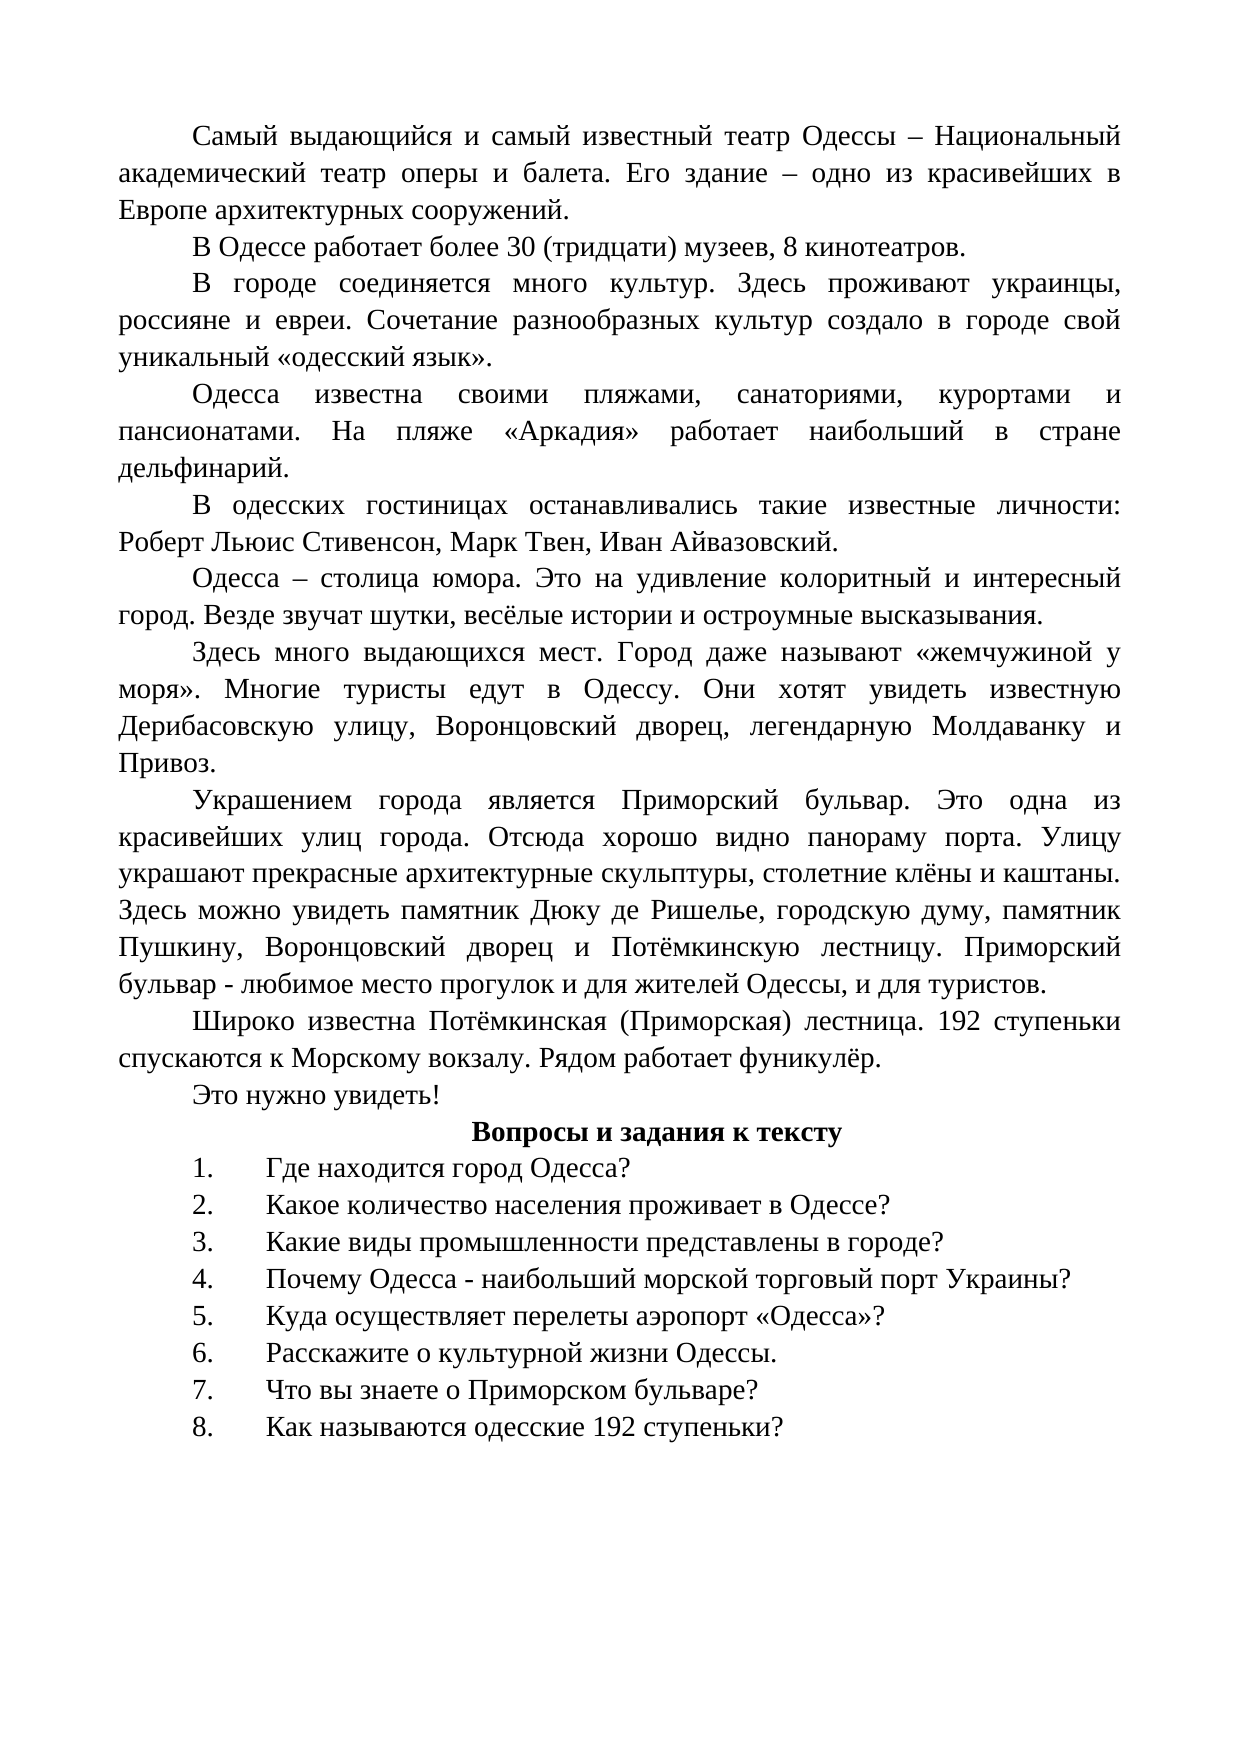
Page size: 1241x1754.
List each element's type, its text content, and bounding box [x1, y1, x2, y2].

text Это нужно увидеть! [118, 1077, 1122, 1110]
text 7. Что вы знаете о Приморском бульваре? [118, 1372, 1122, 1405]
text Вопросы и задания к тексту [118, 1114, 1122, 1147]
text Широко известна Потёмкинская (Приморская) лестница. 192 ступеньки спускаются к Морскому вокзалу. Рядом работает фуникулёр. [118, 1003, 1122, 1073]
text В Одессе работает более 30 (тридцати) музеев, 8 кинотеатров. [118, 229, 1122, 262]
text 4. Почему Одесса - наибольший морской торговый порт Украины? [118, 1261, 1122, 1295]
text 6. Расскажите о культурной жизни Одессы. [118, 1335, 1122, 1368]
text Здесь много выдающихся мест. Город даже называют «жемчужиной у моря». Многие туристы едут в Одессу. Они хотят увидеть известную Дерибасовскую улицу, Воронцовский дворец, легендарную Молдаванку и Привоз. [118, 634, 1122, 778]
text 1. Где находится город Одесса? [118, 1151, 1122, 1184]
text Одесса – столица юмора. Это на удивление колоритный и интересный город. Везде звучат шутки, весёлые истории и остроумные высказывания. [118, 561, 1122, 631]
text 3. Какие виды промышленности представлены в городе? [118, 1224, 1122, 1258]
text 8. Как называются одесские 192 ступеньки? [118, 1409, 1122, 1442]
text В городе соединяется много культур. Здесь проживают украинцы, россияне и евреи. Сочетание разнообразных культур создало в городе свой уникальный «одесский язык». [118, 266, 1122, 373]
text Одесса известна своими пляжами, санаториями, курортами и пансионатами. На пляже «Аркадия» работает наибольший в стране дельфинарий. [118, 376, 1122, 483]
text В одесских гостиницах останавливались такие известные личности: Роберт Льюис Стивенсон, Марк Твен, Иван Айвазовский. [118, 487, 1122, 557]
text Самый выдающийся и самый известный театр Одессы – Национальный академический театр оперы и балета. Его здание – одно из красивейших в Европе архитектурных сооружений. [118, 118, 1122, 225]
text 2. Какое количество населения проживает в Одессе? [118, 1187, 1122, 1221]
text 5. Куда осуществляет перелеты аэропорт «Одесса»? [118, 1298, 1122, 1332]
text Украшением города является Приморский бульвар. Это одна из красивейших улиц города. Отсюда хорошо видно панораму порта. Улицу украшают прекрасные архитектурные скульптуры, столетние клёны и каштаны. Здесь можно увидеть памятник Дюку де Ришелье, городскую думу, памятник Пушкину, Воронцовский дворец и Потёмкинскую лестницу. Приморский бульвар - любимое место прогулок и для жителей Одессы, и для туристов. [118, 782, 1122, 1000]
